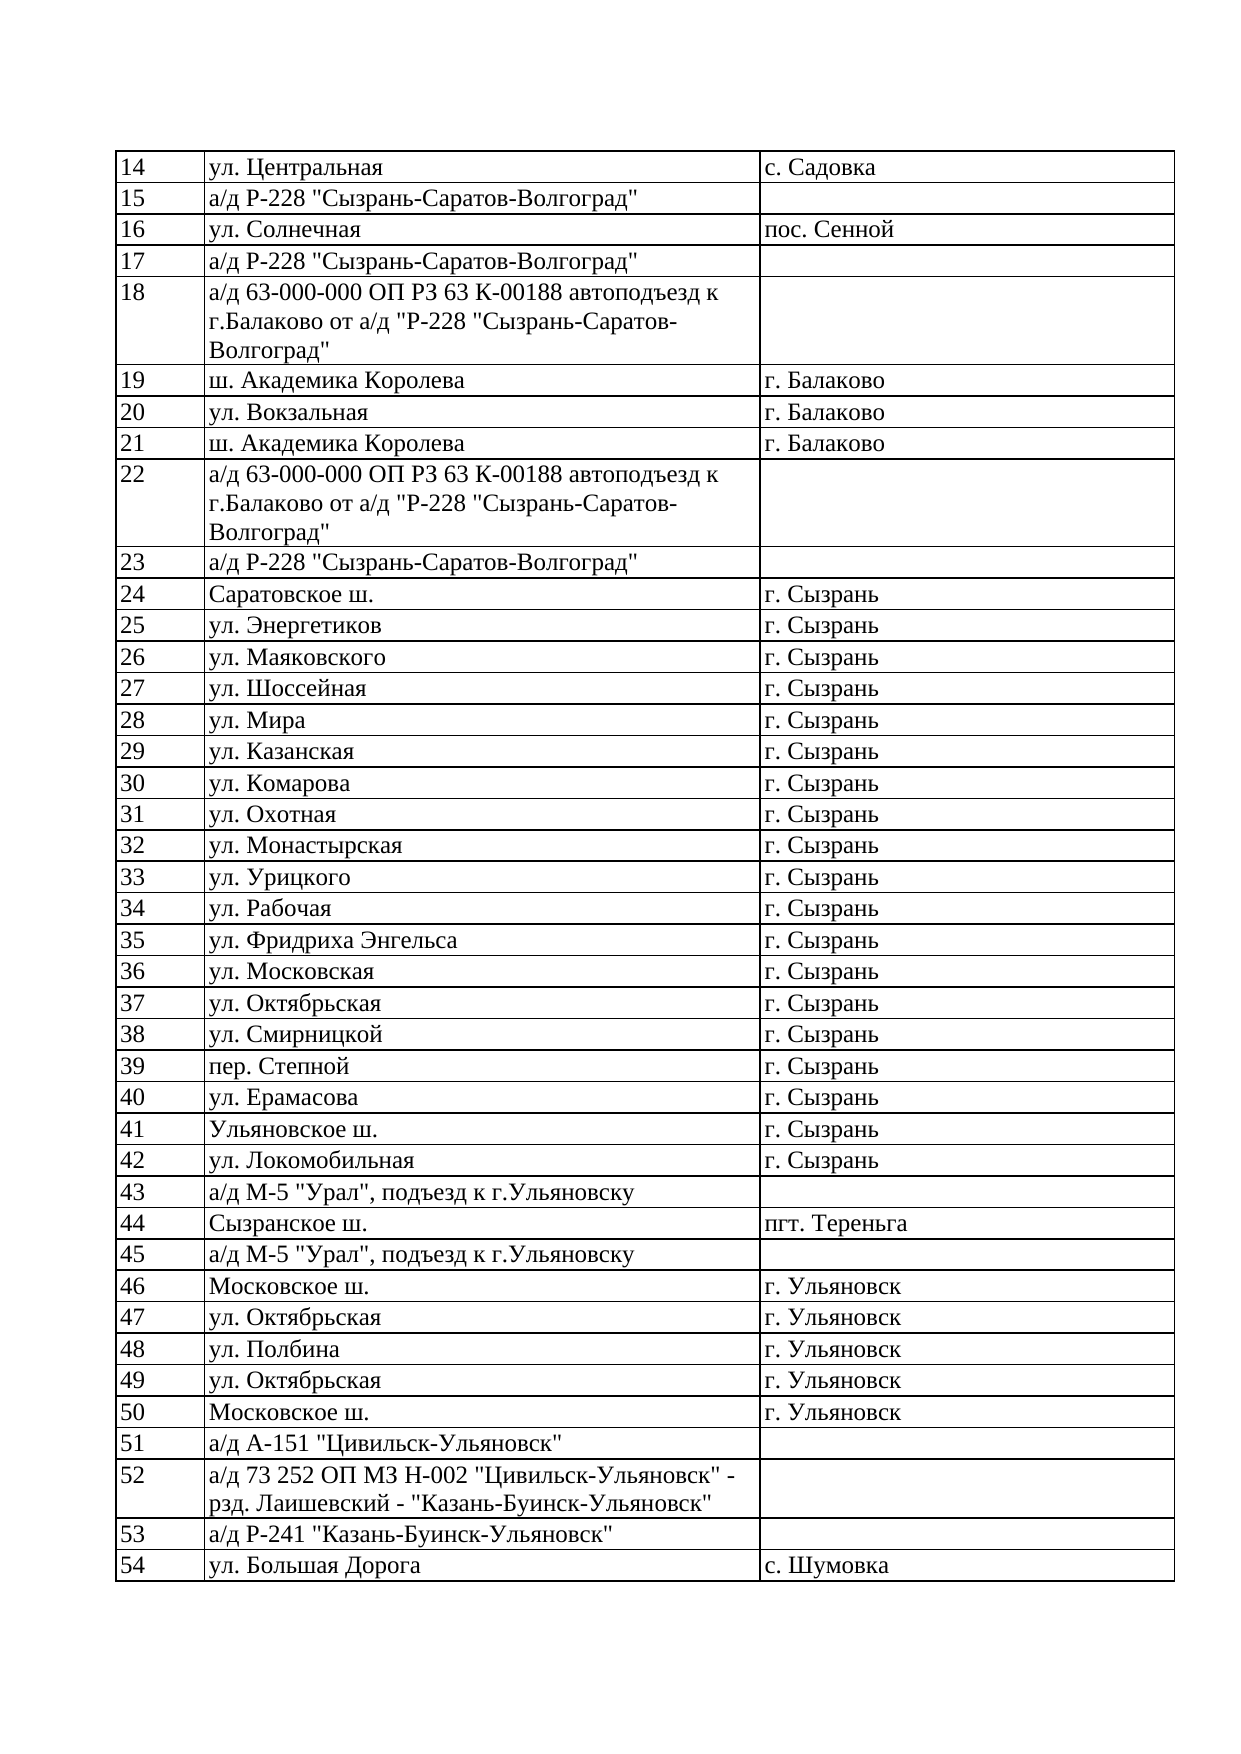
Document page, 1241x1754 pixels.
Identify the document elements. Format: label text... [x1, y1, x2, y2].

table_cell 51 [117, 1428, 204, 1458]
table_cell а/д Р-241 "Казань-Буинск-Ульяновск" [205, 1519, 759, 1549]
table_cell Саратовское ш. [205, 579, 759, 609]
table_cell 48 [117, 1334, 204, 1364]
table_cell 50 [117, 1397, 204, 1427]
table_cell 17 [117, 246, 204, 276]
table_cell [761, 277, 1174, 364]
table_cell ул. Локомобильная [205, 1145, 759, 1175]
table_cell 41 [117, 1114, 204, 1143]
table_cell 22 [117, 460, 204, 546]
table_cell г. Сызрань [761, 1019, 1174, 1049]
table_cell [761, 183, 1174, 213]
table_cell а/д Р-228 "Сызрань-Саратов-Волгоград" [205, 246, 759, 276]
table_cell ул. Полбина [205, 1334, 759, 1364]
table_cell г. Сызрань [761, 893, 1174, 923]
table_cell г. Балаково [761, 428, 1174, 458]
table_cell 19 [117, 365, 204, 395]
table_cell г. Ульяновск [761, 1365, 1174, 1395]
table_cell ул. Смирницкой [205, 1019, 759, 1049]
table_cell ул. Маяковского [205, 642, 759, 672]
table_cell 38 [117, 1019, 204, 1049]
table_cell 44 [117, 1208, 204, 1238]
table_cell г. Сызрань [761, 1051, 1174, 1081]
table_cell 21 [117, 428, 204, 458]
table_cell ш. Академика Королева [205, 428, 759, 458]
table_cell Московское ш. [205, 1271, 759, 1301]
table_cell 54 [117, 1550, 204, 1580]
table_cell 49 [117, 1365, 204, 1395]
table_cell ул. Урицкого [205, 862, 759, 892]
table_cell г. Сызрань [761, 1082, 1174, 1112]
table_cell 25 [117, 610, 204, 640]
table_cell Сызранское ш. [205, 1208, 759, 1238]
table_cell г. Сызрань [761, 956, 1174, 986]
table_cell Московское ш. [205, 1397, 759, 1427]
table_cell ул. Казанская [205, 736, 759, 766]
table_cell [761, 1177, 1174, 1206]
table_cell 36 [117, 956, 204, 986]
table_cell 53 [117, 1519, 204, 1549]
table_cell 37 [117, 988, 204, 1018]
table_cell ул. Комарова [205, 768, 759, 797]
table_cell ул. Мира [205, 705, 759, 734]
table_cell г. Сызрань [761, 988, 1174, 1018]
table_cell 33 [117, 862, 204, 892]
table_cell г. Ульяновск [761, 1302, 1174, 1332]
table_cell г. Сызрань [761, 705, 1174, 734]
table_cell г. Сызрань [761, 1145, 1174, 1175]
table_cell ул. Большая Дорога [205, 1550, 759, 1580]
table_cell Ульяновское ш. [205, 1114, 759, 1143]
table_cell 26 [117, 642, 204, 672]
table_cell ул. Центральная [205, 152, 759, 181]
table_cell г. Сызрань [761, 831, 1174, 860]
table_cell г. Сызрань [761, 736, 1174, 766]
table_cell г. Сызрань [761, 1114, 1174, 1143]
table_cell ул. Шоссейная [205, 673, 759, 703]
table_cell ул. Монастырская [205, 831, 759, 860]
table_cell пгт. Тереньга [761, 1208, 1174, 1238]
table_cell 14 [117, 152, 204, 181]
table_cell а/д 63-000-000 ОП РЗ 63 К-00188 автоподъезд к г.Балаково от а/д "Р-228 "Сызрань-Саратов-Волгоград" [205, 460, 759, 546]
table_cell [761, 246, 1174, 276]
table_cell пос. Сенной [761, 215, 1174, 244]
table_cell г. Сызрань [761, 610, 1174, 640]
table_cell г. Сызрань [761, 925, 1174, 955]
table_cell а/д А-151 "Цивильск-Ульяновск" [205, 1428, 759, 1458]
table_cell г. Ульяновск [761, 1397, 1174, 1427]
table_cell 47 [117, 1302, 204, 1332]
table_cell 24 [117, 579, 204, 609]
table_cell а/д Р-228 "Сызрань-Саратов-Волгоград" [205, 183, 759, 213]
table_cell [761, 1240, 1174, 1269]
table_cell пер. Степной [205, 1051, 759, 1081]
table_cell г. Сызрань [761, 862, 1174, 892]
table_cell 52 [117, 1460, 204, 1517]
table_cell а/д М-5 "Урал", подъезд к г.Ульяновску [205, 1240, 759, 1269]
table_cell ш. Академика Королева [205, 365, 759, 395]
table_cell 34 [117, 893, 204, 923]
table_cell [761, 1519, 1174, 1549]
table_cell а/д М-5 "Урал", подъезд к г.Ульяновску [205, 1177, 759, 1206]
table_cell ул. Солнечная [205, 215, 759, 244]
table_cell 32 [117, 831, 204, 860]
table_cell а/д 73 252 ОП МЗ Н-002 "Цивильск-Ульяновск" -рзд. Лаишевский - "Казань-Буинск-Ульяновск" [205, 1460, 759, 1517]
table_cell 16 [117, 215, 204, 244]
table_cell [761, 460, 1174, 546]
table_cell [761, 1460, 1174, 1517]
table_cell 30 [117, 768, 204, 797]
table_cell г. Сызрань [761, 579, 1174, 609]
table_cell г. Ульяновск [761, 1271, 1174, 1301]
table_cell с. Шумовка [761, 1550, 1174, 1580]
table_cell [761, 547, 1174, 577]
table_cell 18 [117, 277, 204, 364]
table_cell [761, 1428, 1174, 1458]
table_cell а/д Р-228 "Сызрань-Саратов-Волгоград" [205, 547, 759, 577]
table_cell 15 [117, 183, 204, 213]
table_cell 29 [117, 736, 204, 766]
table_cell ул. Московская [205, 956, 759, 986]
table_cell г. Сызрань [761, 799, 1174, 829]
table_cell ул. Вокзальная [205, 397, 759, 427]
table_cell ул. Октябрьская [205, 988, 759, 1018]
table_cell а/д 63-000-000 ОП РЗ 63 К-00188 автоподъезд к г.Балаково от а/д "Р-228 "Сызрань-Саратов-Волгоград" [205, 277, 759, 364]
table_cell ул. Фридриха Энгельса [205, 925, 759, 955]
table_cell с. Садовка [761, 152, 1174, 181]
table_cell г. Сызрань [761, 768, 1174, 797]
table_cell 23 [117, 547, 204, 577]
table_cell ул. Рабочая [205, 893, 759, 923]
table_cell 27 [117, 673, 204, 703]
table_cell 43 [117, 1177, 204, 1206]
table_cell ул. Энергетиков [205, 610, 759, 640]
table_cell г. Балаково [761, 365, 1174, 395]
table_cell 39 [117, 1051, 204, 1081]
table_cell г. Сызрань [761, 673, 1174, 703]
table_cell 28 [117, 705, 204, 734]
table_cell ул. Октябрьская [205, 1365, 759, 1395]
table_cell 40 [117, 1082, 204, 1112]
table_cell 45 [117, 1240, 204, 1269]
table_cell 35 [117, 925, 204, 955]
table_cell ул. Ерамасова [205, 1082, 759, 1112]
table_cell г. Ульяновск [761, 1334, 1174, 1364]
table_cell 46 [117, 1271, 204, 1301]
table_cell г. Балаково [761, 397, 1174, 427]
table_cell 31 [117, 799, 204, 829]
table_cell 42 [117, 1145, 204, 1175]
table_cell ул. Октябрьская [205, 1302, 759, 1332]
table_cell ул. Охотная [205, 799, 759, 829]
table_cell 20 [117, 397, 204, 427]
table_cell г. Сызрань [761, 642, 1174, 672]
